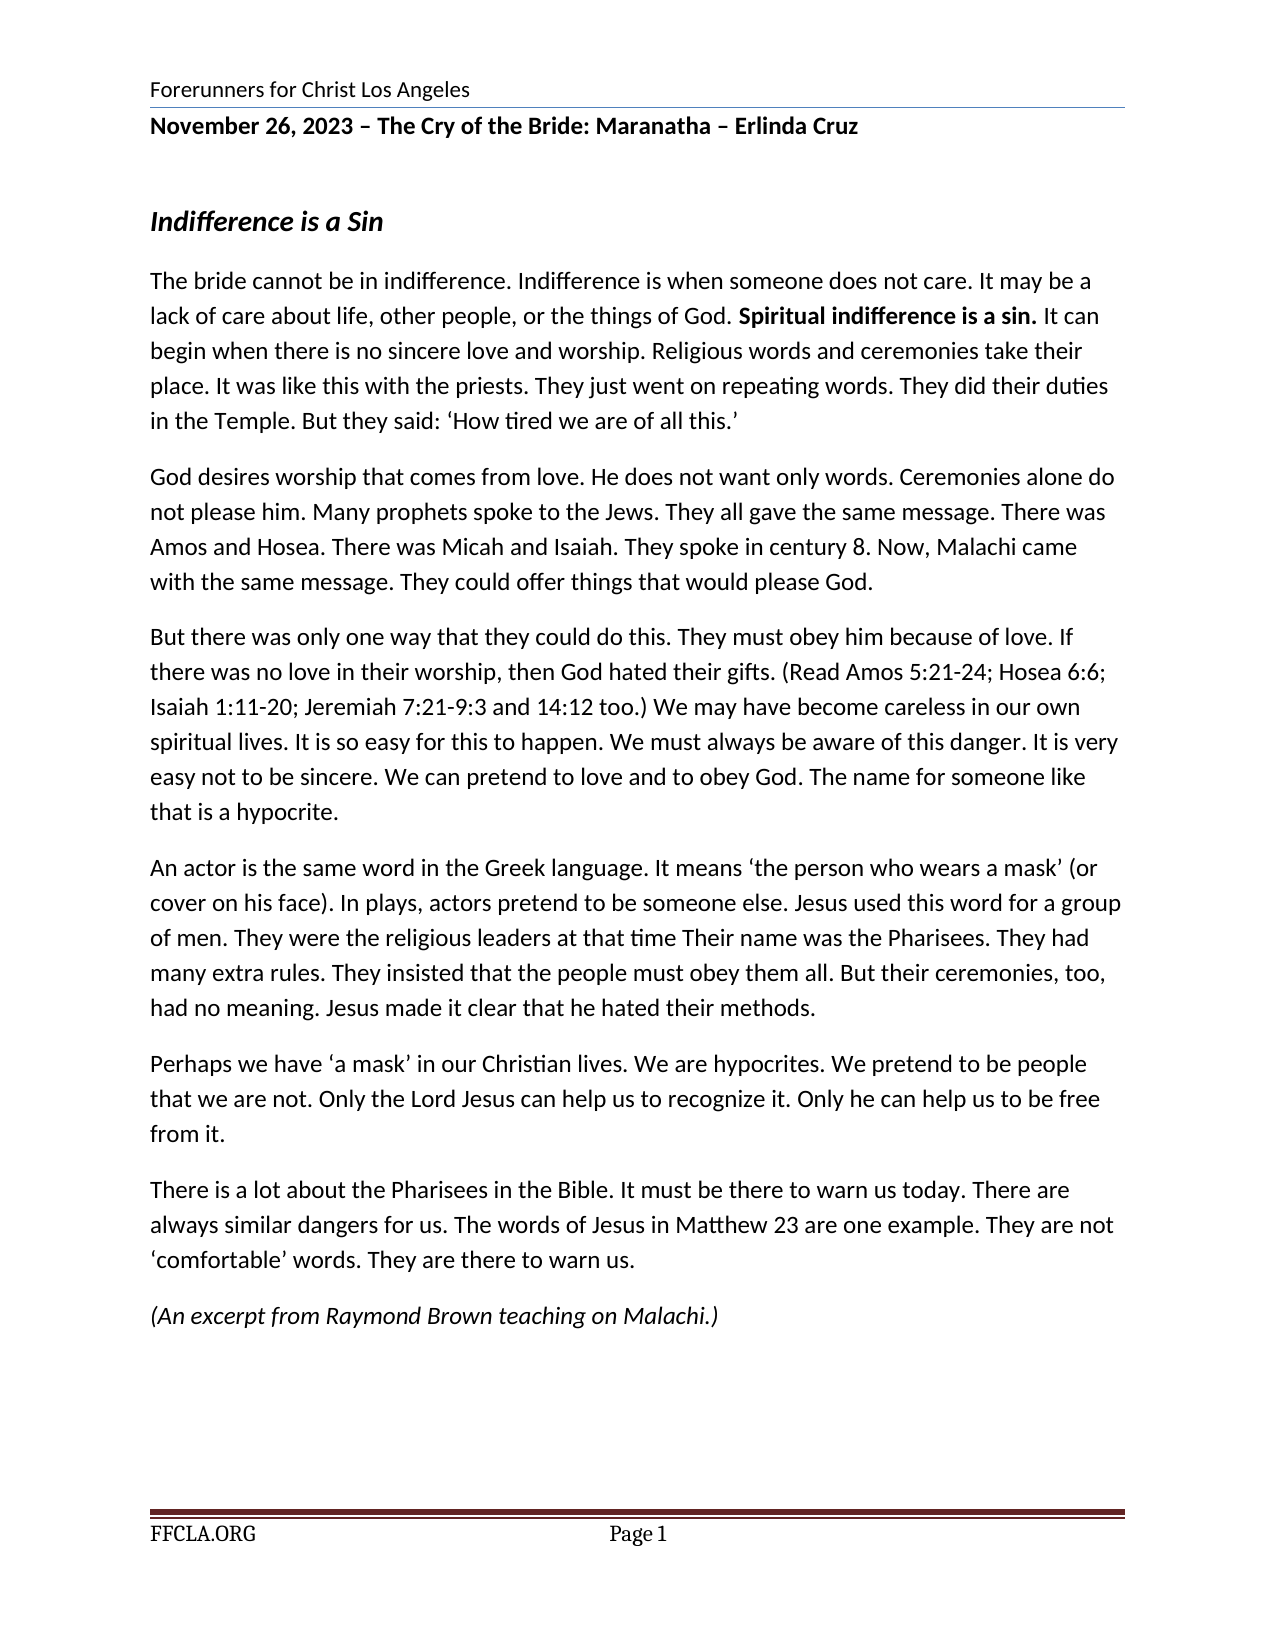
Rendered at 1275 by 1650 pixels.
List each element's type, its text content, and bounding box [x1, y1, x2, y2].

text The bride cannot be in indifference. Indifference is when someone does not care. It may be a lack of care about life, other people, or the things of God. Spiritual indifference is a sin. It can begin when there is no sincere love and worship. Religious words and ceremonies take their place. It was like this with the priests. They just went on repeating words. They did their duties in the Temple. But they said: ‘How tired we are of all this.’ [150, 265, 1125, 435]
text There is a lot about the Pharisees in the Bible. It must be there to warn us today. There are always similar dangers for us. The words of Jesus in Matthew 23 are one example. They are not ‘comfortable’ words. They are there to warn us. [150, 1174, 1125, 1274]
text (An excerpt from Raymond Brown teaching on Malachi.) [150, 1300, 1125, 1330]
text Perhaps we have ‘a mask’ in our Christian lives. We are hypocrites. We pretend to be people that we are not. Only the Lord Jesus can help us to recognize it. Only he can help us to be free from it. [150, 1048, 1125, 1149]
text Indifference is a Sin [150, 203, 1125, 239]
text God desires worship that comes from love. He does not want only words. Ceremonies alone do not please him. Many prophets spoke to the Jews. They all gave the same message. There was Amos and Hosea. There was Micah and Isaiah. They spoke in century 8. Now, Malachi came with the same message. They could offer things that would please God. [150, 461, 1125, 596]
text An actor is the same word in the Greek language. It means ‘the person who wears a mask’ (or cover on his face). In plays, actors pretend to be someone else. Jesus used this word for a group of men. They were the religious leaders at that time Their name was the Pharisees. They had many extra rules. They insisted that the people must obey them all. But their ceremonies, too, had no meaning. Jesus made it clear that he hated their methods. [150, 852, 1125, 1023]
text But there was only one way that they could do this. They must obey him because of love. If there was no love in their worship, then God hated their gifts. (Read Amos 5:21-24; Hosea 6:6; Isaiah 1:11-20; Jeremiah 7:21-9:3 and 14:12 too.) We may have become careless in our own spiritual lives. It is so easy for this to happen. We must always be aware of this danger. It is very easy not to be sincere. We can pretend to love and to obey God. The name for someone like that is a hypocrite. [150, 621, 1125, 827]
